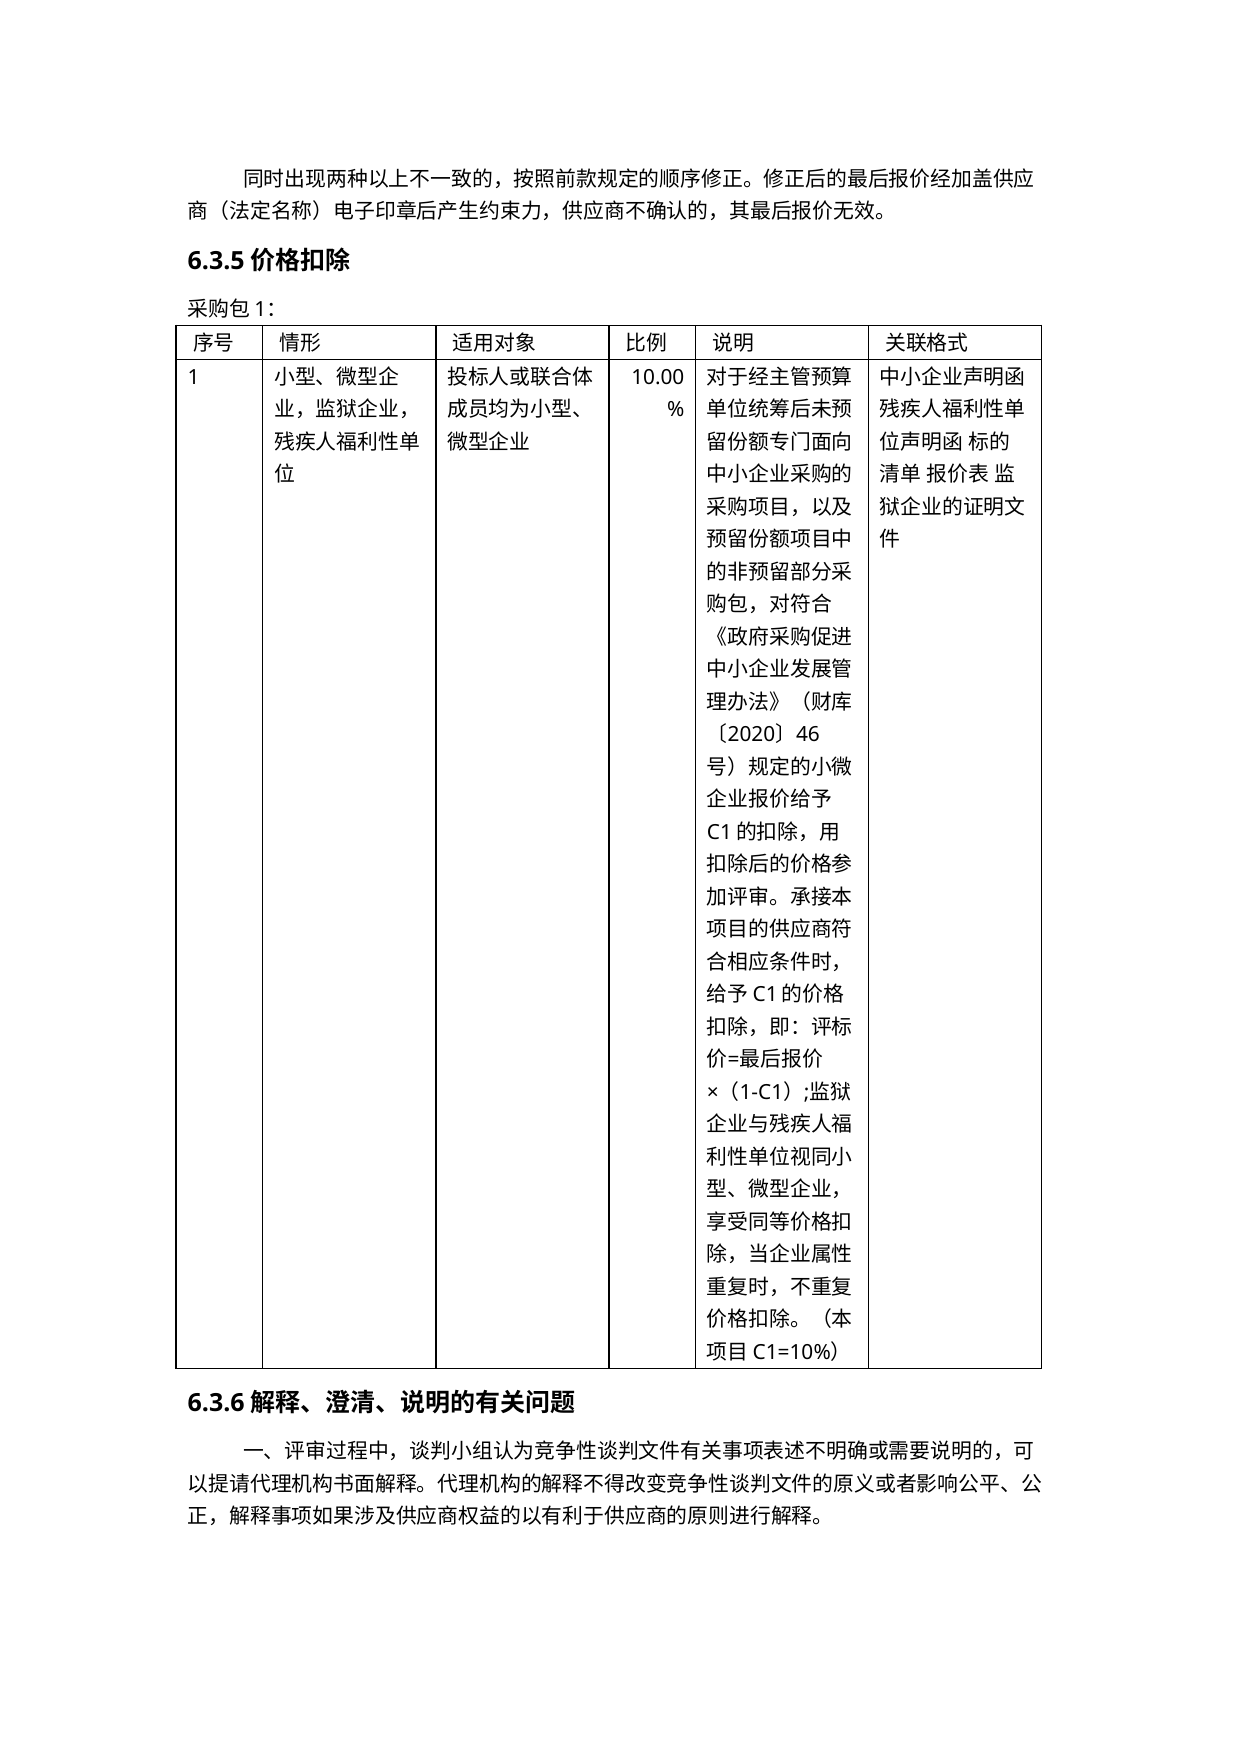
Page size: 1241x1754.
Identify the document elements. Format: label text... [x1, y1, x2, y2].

table_header 序号 [177, 326, 262, 358]
table_cell 10.00% [610, 360, 695, 1368]
text 一、评审过程中，谈判小组认为竞争性谈判文件有关事项表述不明确或需要说明的，可以提请代理机构书面解释。代理机构的解释不得改变竞争性谈判文件的原义或者影响公平、公正，解释事项如果涉及供应商权益的以有利于供应商的原则进行解释。 [187, 1434, 1053, 1532]
table_cell 1 [177, 360, 262, 1368]
text 采购包1： [187, 292, 1053, 324]
table_header 情形 [263, 326, 435, 358]
table_header 说明 [696, 326, 868, 358]
table_header 适用对象 [437, 326, 608, 358]
text 6.3.5价格扣除 [187, 227, 1053, 292]
table_cell 对于经主管预算单位统筹后未预留份额专门面向中小企业采购的采购项目，以及预留份额项目中的非预留部分采购包，对符合《政府采购促进中小企业发展管理办法》（财库〔2020〕46号）规定的小微企业报价给予C1的扣除，用扣除后的价格参加评审。承接本项目的供应商符合相应条件时，给予C1的价格扣除，即：评标价=最后报价×（1-C1）;监狱企业与残疾人福利性单位视同小型、微型企业，享受同等价格扣除，当企业属性重复时，不重复价格扣除。（本项目C1=10%） [696, 360, 868, 1368]
text 6.3.6解释、澄清、说明的有关问题 [187, 1369, 1053, 1434]
table_header 比例 [610, 326, 695, 358]
table_cell 中小企业声明函 残疾人福利性单位声明函 标的清单 报价表 监狱企业的证明文件 [869, 360, 1041, 1368]
table_header 关联格式 [869, 326, 1041, 358]
text 同时出现两种以上不一致的，按照前款规定的顺序修正。修正后的最后报价经加盖供应商（法定名称）电子印章后产生约束力，供应商不确认的，其最后报价无效。 [187, 162, 1053, 227]
table_cell 投标人或联合体成员均为小型、微型企业 [437, 360, 608, 1368]
table_cell 小型、微型企业，监狱企业，残疾人福利性单位 [263, 360, 435, 1368]
